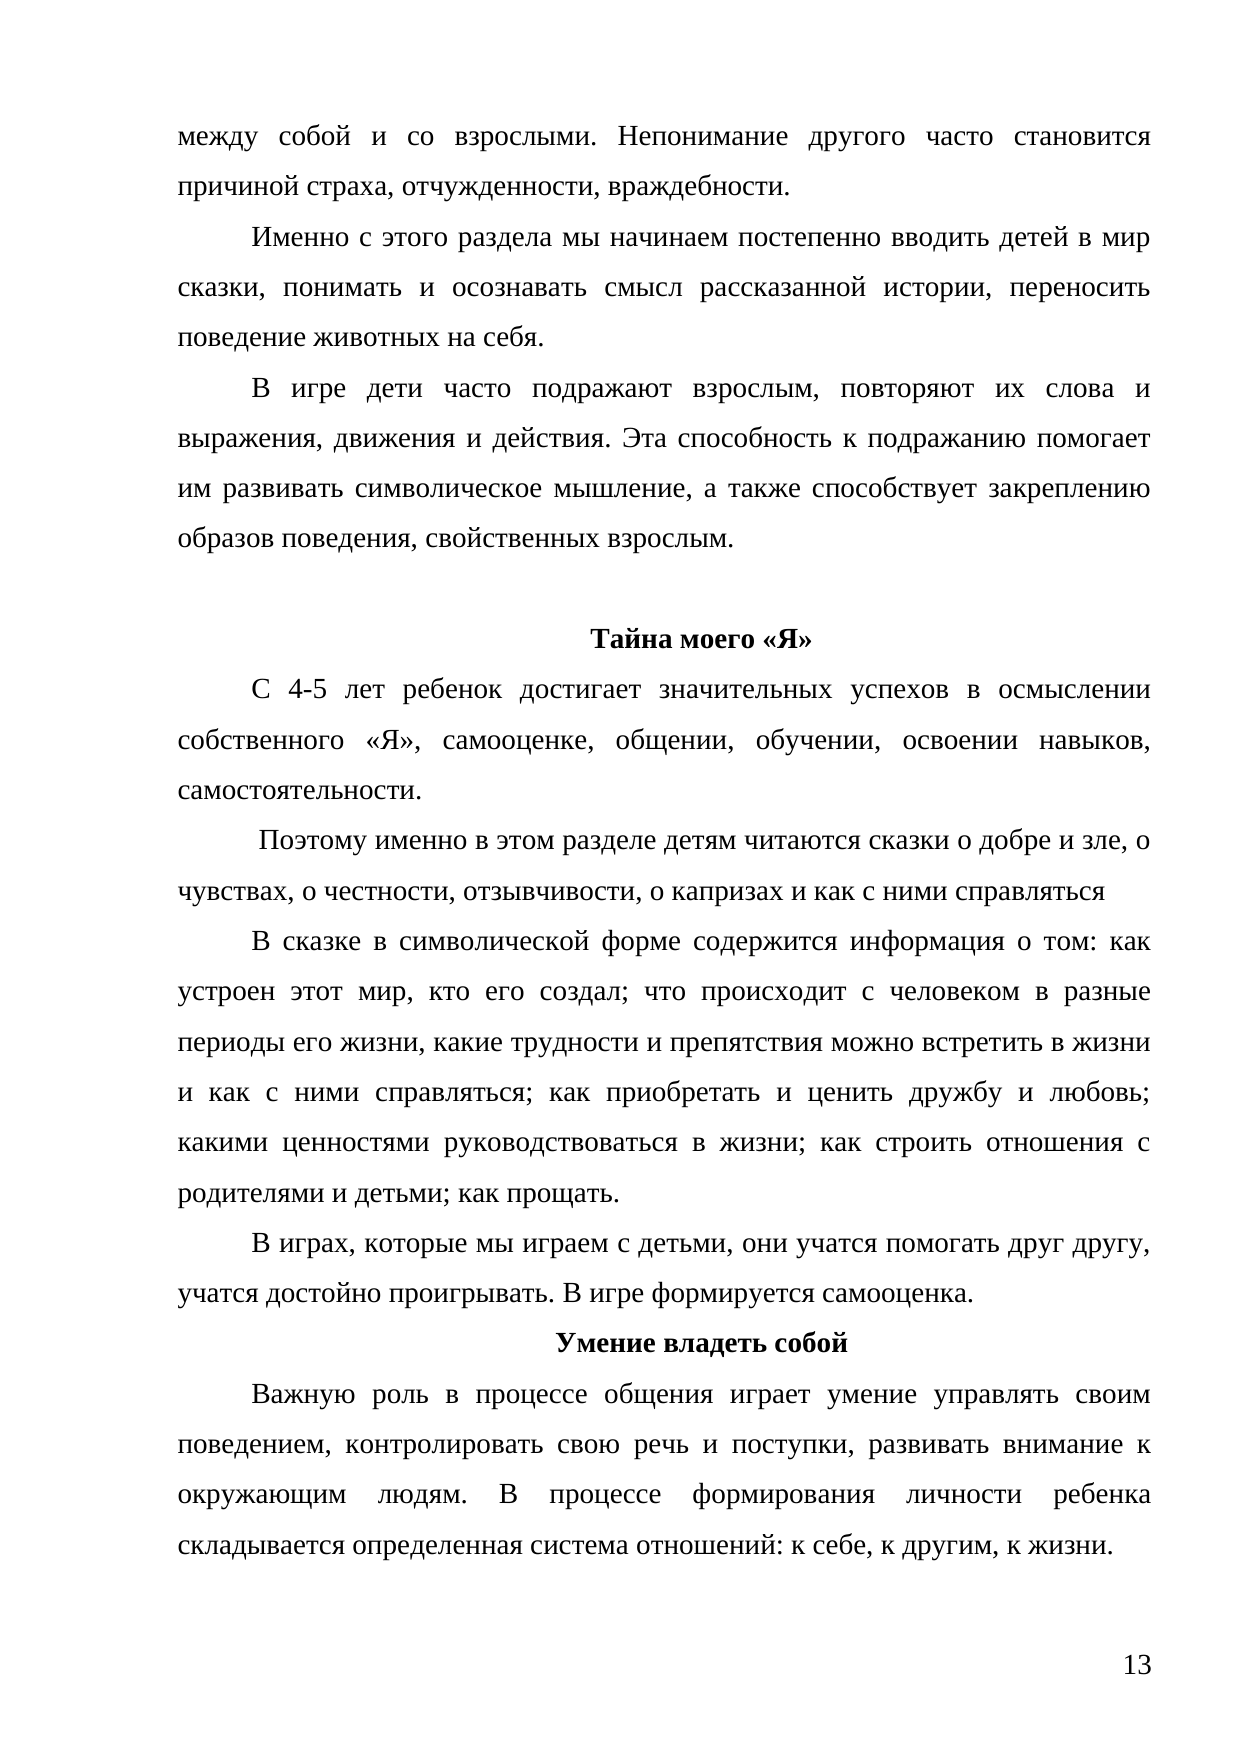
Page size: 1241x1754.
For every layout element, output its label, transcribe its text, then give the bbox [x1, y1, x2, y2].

text Именно с этого раздела мы начинаем постепенно вводить детей в мир сказки, понимать и осознавать смысл рассказанной истории, переносить поведение животных на себя. [177, 219, 1152, 353]
text Важную роль в процессе общения играет умение управлять своим поведением, контролировать свою речь и поступки, развивать внимание к окружающим людям. В процессе формирования личности ребенка складывается определенная система отношений: к себе, к другим, к жизни. [177, 1376, 1152, 1560]
text Поэтому именно в этом разделе детям читаются сказки о добре и зле, о чувствах, о честности, отзывчивости, о капризах и как с ними справляться [177, 822, 1152, 906]
text В играх, которые мы играем с детьми, они учатся помогать друг другу, учатся достойно проигрывать. В игре формируется самооценка. [177, 1225, 1152, 1309]
text В игре дети часто подражают взрослым, повторяют их слова и выражения, движения и действия. Эта способность к подражанию помогает им развивать символическое мышление, а также способствует закреплению образов поведения, свойственных взрослым. [177, 370, 1152, 554]
text В сказке в символической форме содержится информация о том: как устроен этот мир, кто его создал; что происходит с человеком в разные периоды его жизни, какие трудности и препятствия можно встретить в жизни и как с ними справляться; как приобретать и ценить дружбу и любовь; какими ценностями руководствоваться в жизни; как строить отношения с родителями и детьми; как прощать. [177, 923, 1152, 1208]
text Умение владеть собой [177, 1326, 1152, 1359]
text Тайна моего «Я» [177, 621, 1152, 655]
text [177, 118, 1152, 202]
text С 4-5 лет ребенок достигает значительных успехов в осмыслении собственного «Я», самооценке, общении, обучении, освоении навыков, самостоятельности. [177, 672, 1152, 806]
